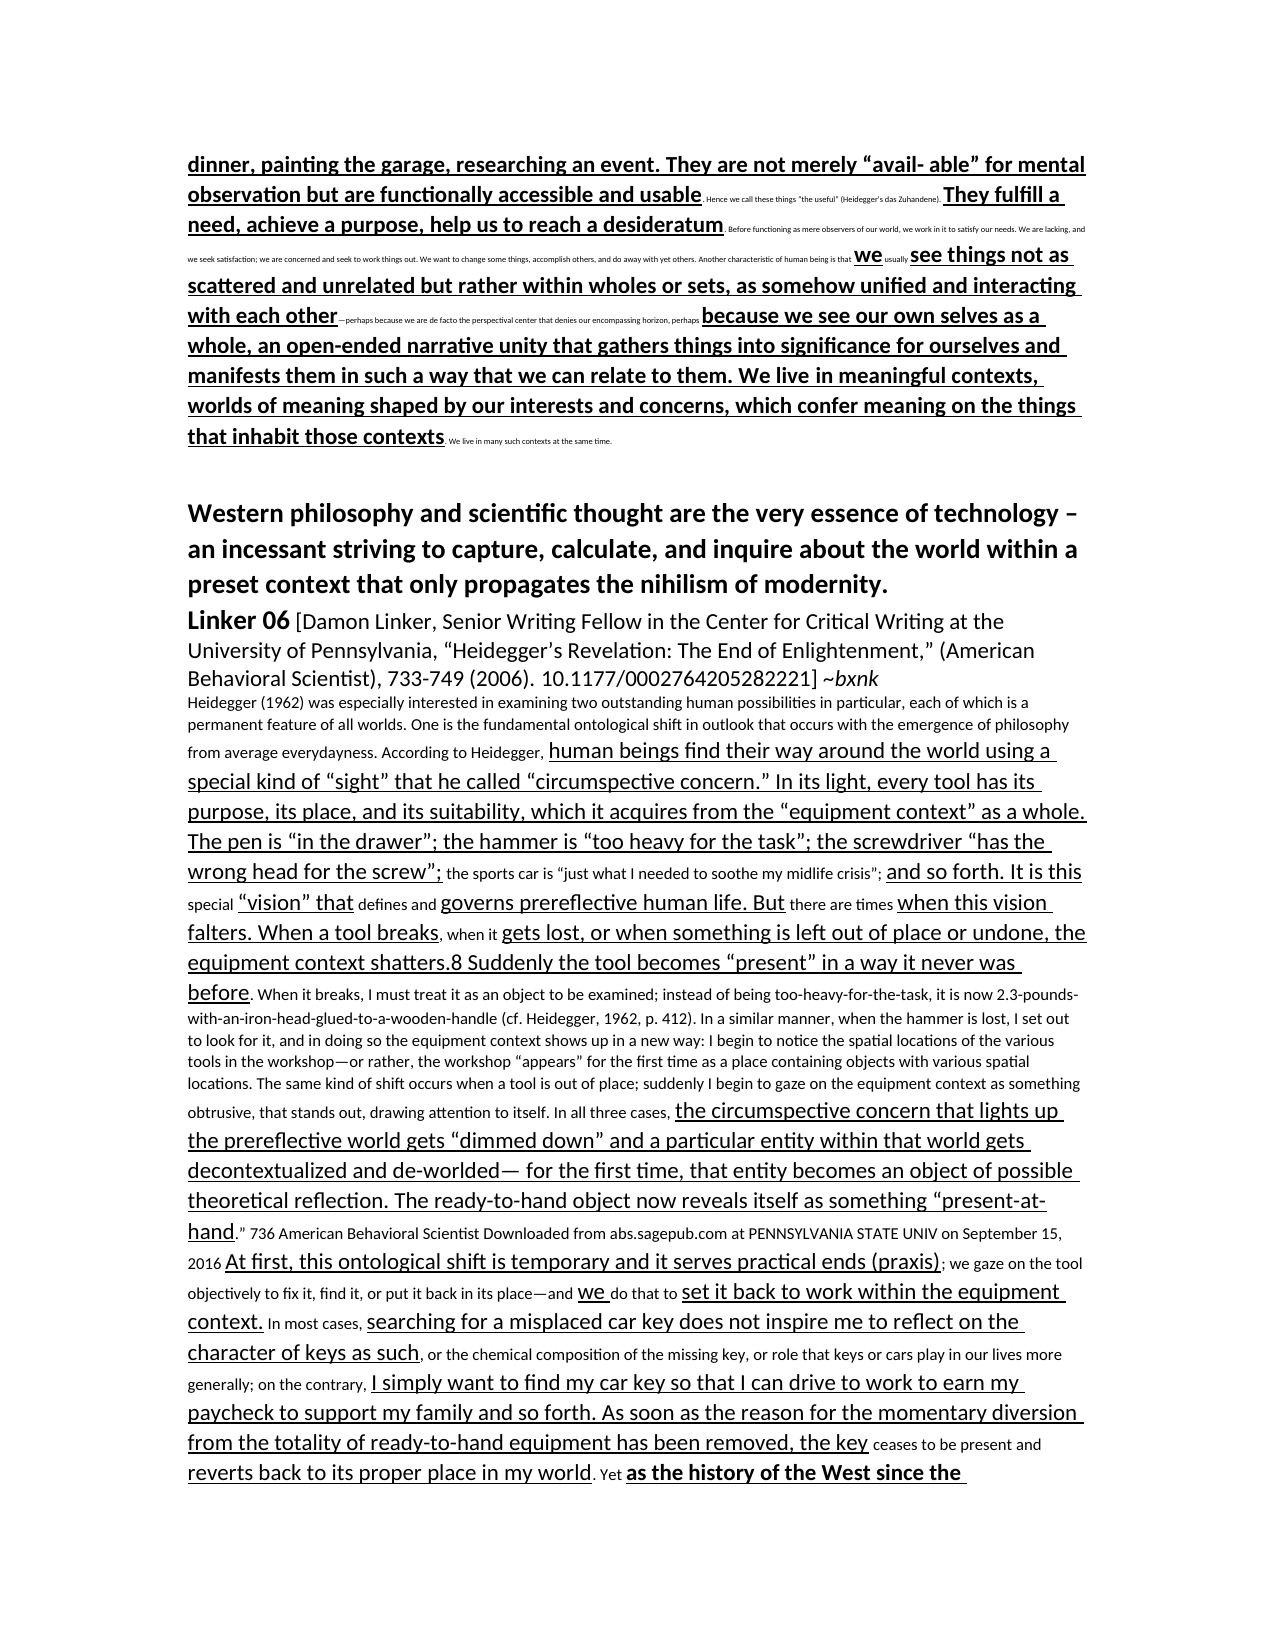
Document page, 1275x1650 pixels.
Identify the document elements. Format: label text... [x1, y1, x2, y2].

text Linker 06 [Damon Linker, Senior Writing Fellow in the Center for Critical Writing at the University of Pennsylvania, “Heidegger’s Revelation: The End of Enlightenment,” (American Behavioral Scientist), 733-749 (2006). 10.1177/0002764205282221] ~bxnk [187, 603, 1087, 692]
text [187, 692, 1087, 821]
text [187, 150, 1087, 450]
subtitle Western philosophy and scientific thought are the very essence of technology – an incessant striving to capture, calculate, and inquire about the world within a preset context that only propagates the nihilism of modernity. [187, 496, 1087, 601]
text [187, 822, 1087, 1487]
